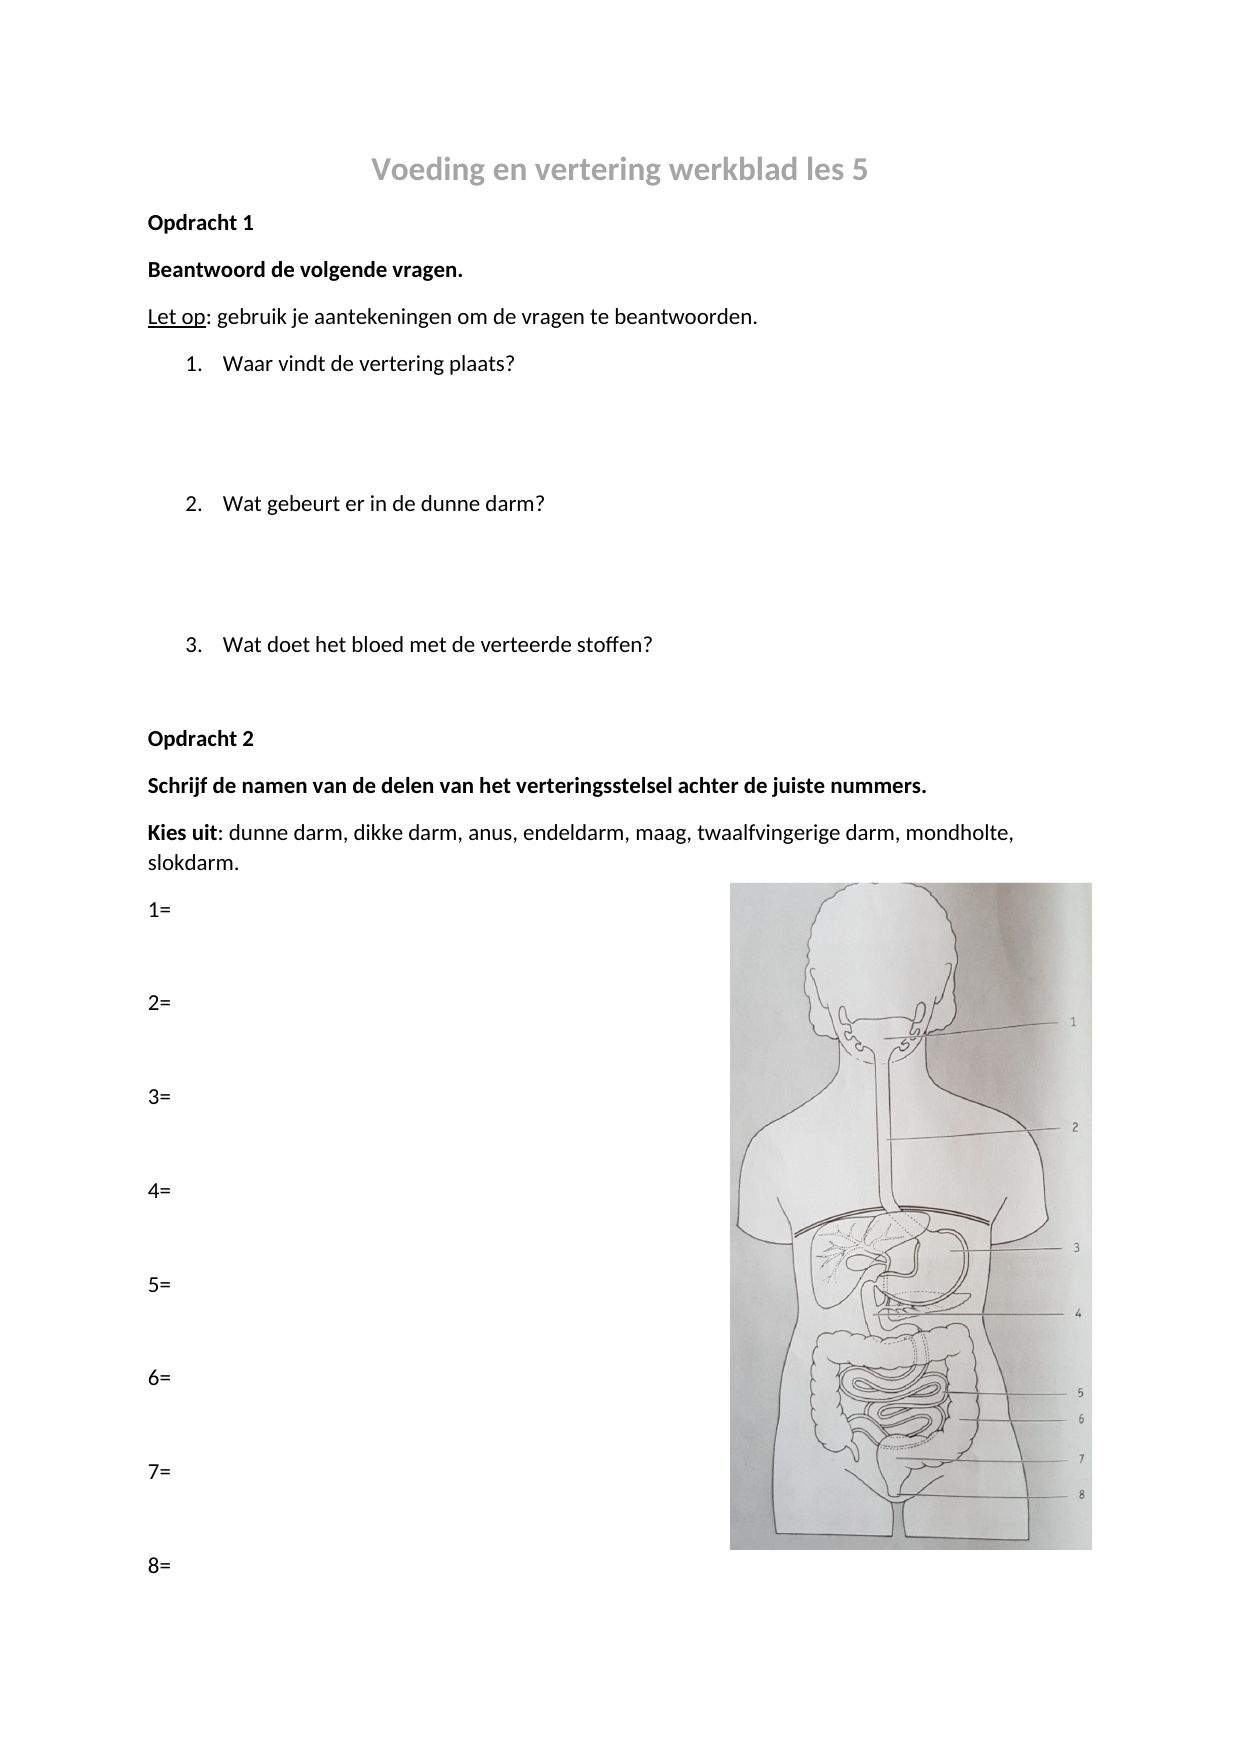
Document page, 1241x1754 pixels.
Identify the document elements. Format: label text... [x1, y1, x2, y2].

list Wat doet het bloed met de verteerde stoffen? [185, 630, 1093, 658]
list Wat gebeurt er in de dunne darm? [185, 489, 1093, 517]
text Voeding en vertering werkblad les 5 [148, 148, 1093, 188]
text 7= [148, 1457, 730, 1485]
text 8= [148, 1551, 1093, 1579]
list Waar vindt de vertering plaats? [185, 349, 1093, 377]
text 3= [148, 1082, 730, 1110]
text Opdracht 2 [148, 724, 1093, 752]
text 4= [148, 1176, 730, 1204]
text 1= [148, 895, 730, 923]
text Beantwoord de volgende vragen. [148, 255, 1093, 283]
text Let op: gebruik je aantekeningen om de vragen te beantwoorden. [148, 302, 1093, 330]
text Opdracht 1 [148, 208, 1093, 236]
text Schrijf de namen van de delen van het verteringsstelsel achter de juiste nummers. [148, 771, 1093, 799]
text 5= [148, 1270, 730, 1298]
text Kies uit: dunne darm, dikke darm, anus, endeldarm, maag, twaalfvingerige darm, mondholte, slokdarm. [148, 818, 1093, 876]
text 6= [148, 1363, 730, 1391]
picture [730, 884, 1093, 1550]
text 2= [148, 988, 730, 1016]
